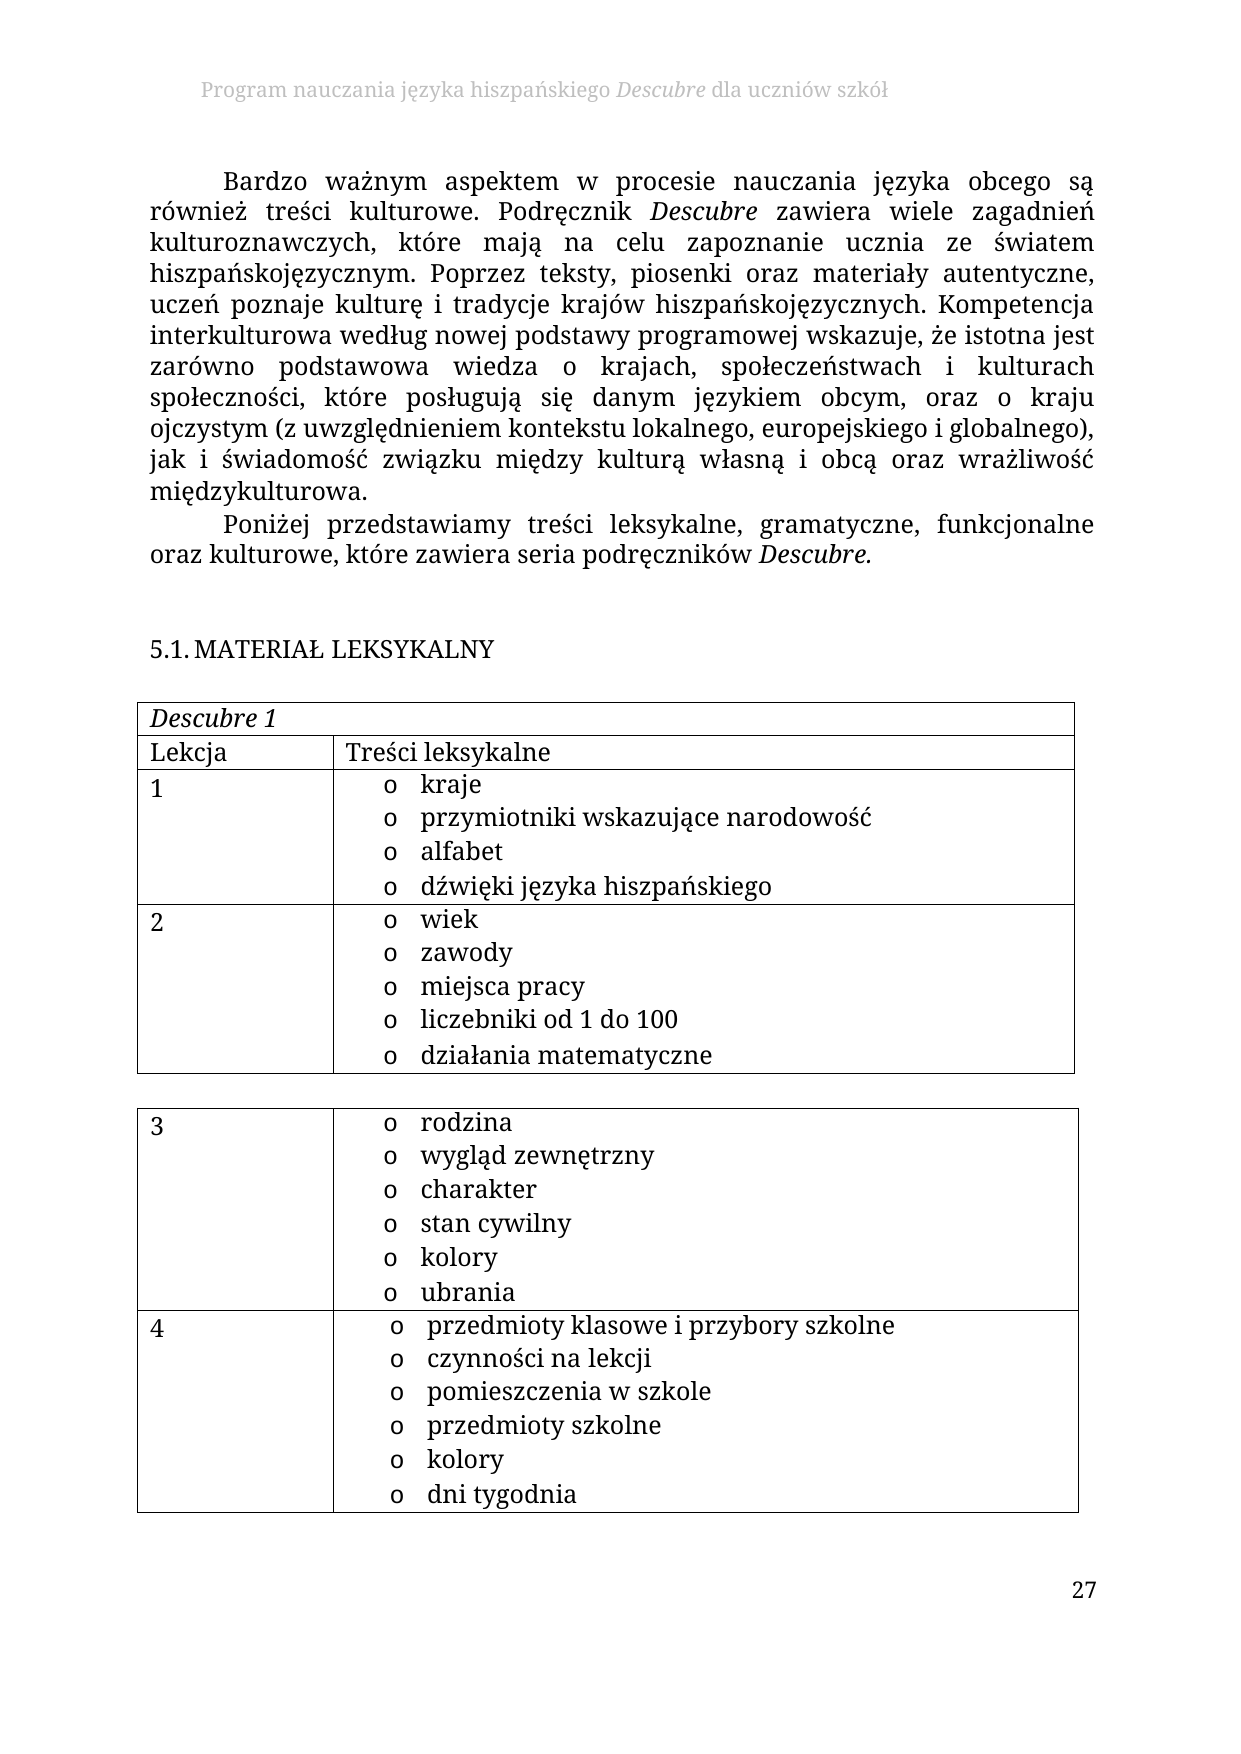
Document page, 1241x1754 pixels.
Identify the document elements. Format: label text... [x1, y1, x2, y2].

table_header Descubre 1 [138, 703, 1074, 735]
table_cell przedmioty klasowe i przybory szkolne czynności na lekcji pomieszczenia w szkole przedmioty szkolne kolory dni tygodnia [334, 1311, 1078, 1512]
table_cell Lekcja [138, 736, 333, 769]
text Bardzo ważnym aspektem w procesie nauczania języka obcego są również treści kulturowe. Podręcznik Descubre zawiera wiele zagadnień kulturoznawczych, które mają na celu zapoznanie ucznia ze światem hiszpańskojęzycznym. Poprzez teksty, piosenki oraz materiały autentyczne, uczeń poznaje kulturę i tradycje krajów hiszpańskojęzycznych. Kompetencja interkulturowa według nowej podstawy programowej wskazuje, że istotna jest zarówno podstawowa wiedza o krajach, społeczeństwach i kulturach społeczności, które posługują się danym językiem obcym, oraz o kraju ojczystym (z uwzględnieniem kontekstu lokalnego, europejskiego i globalnego), jak i świadomość związku między kulturą własną i obcą oraz wrażliwość międzykulturowa. [149, 166, 1095, 507]
table_cell wiek zawody miejsca pracy liczebniki od 1 do 100 działania matematyczne [334, 905, 1074, 1073]
table_cell kraje przymiotniki wskazujące narodowość alfabet dźwięki języka hiszpańskiego [334, 770, 1074, 904]
table_cell Treści leksykalne [334, 736, 1074, 769]
table_cell 4 [138, 1311, 333, 1512]
table_cell 1 [138, 770, 333, 904]
text Poniżej przedstawiamy treści leksykalne, gramatyczne, funkcjonalne oraz kulturowe, które zawiera seria podręczników Descubre. [149, 508, 1095, 570]
table_header rodzina wygląd zewnętrzny charakter stan cywilny kolory ubrania [334, 1109, 1078, 1310]
table_cell 2 [138, 905, 333, 1073]
list MATERIAŁ LEKSYKALNY [149, 632, 1180, 666]
table_header 3 [138, 1109, 333, 1310]
